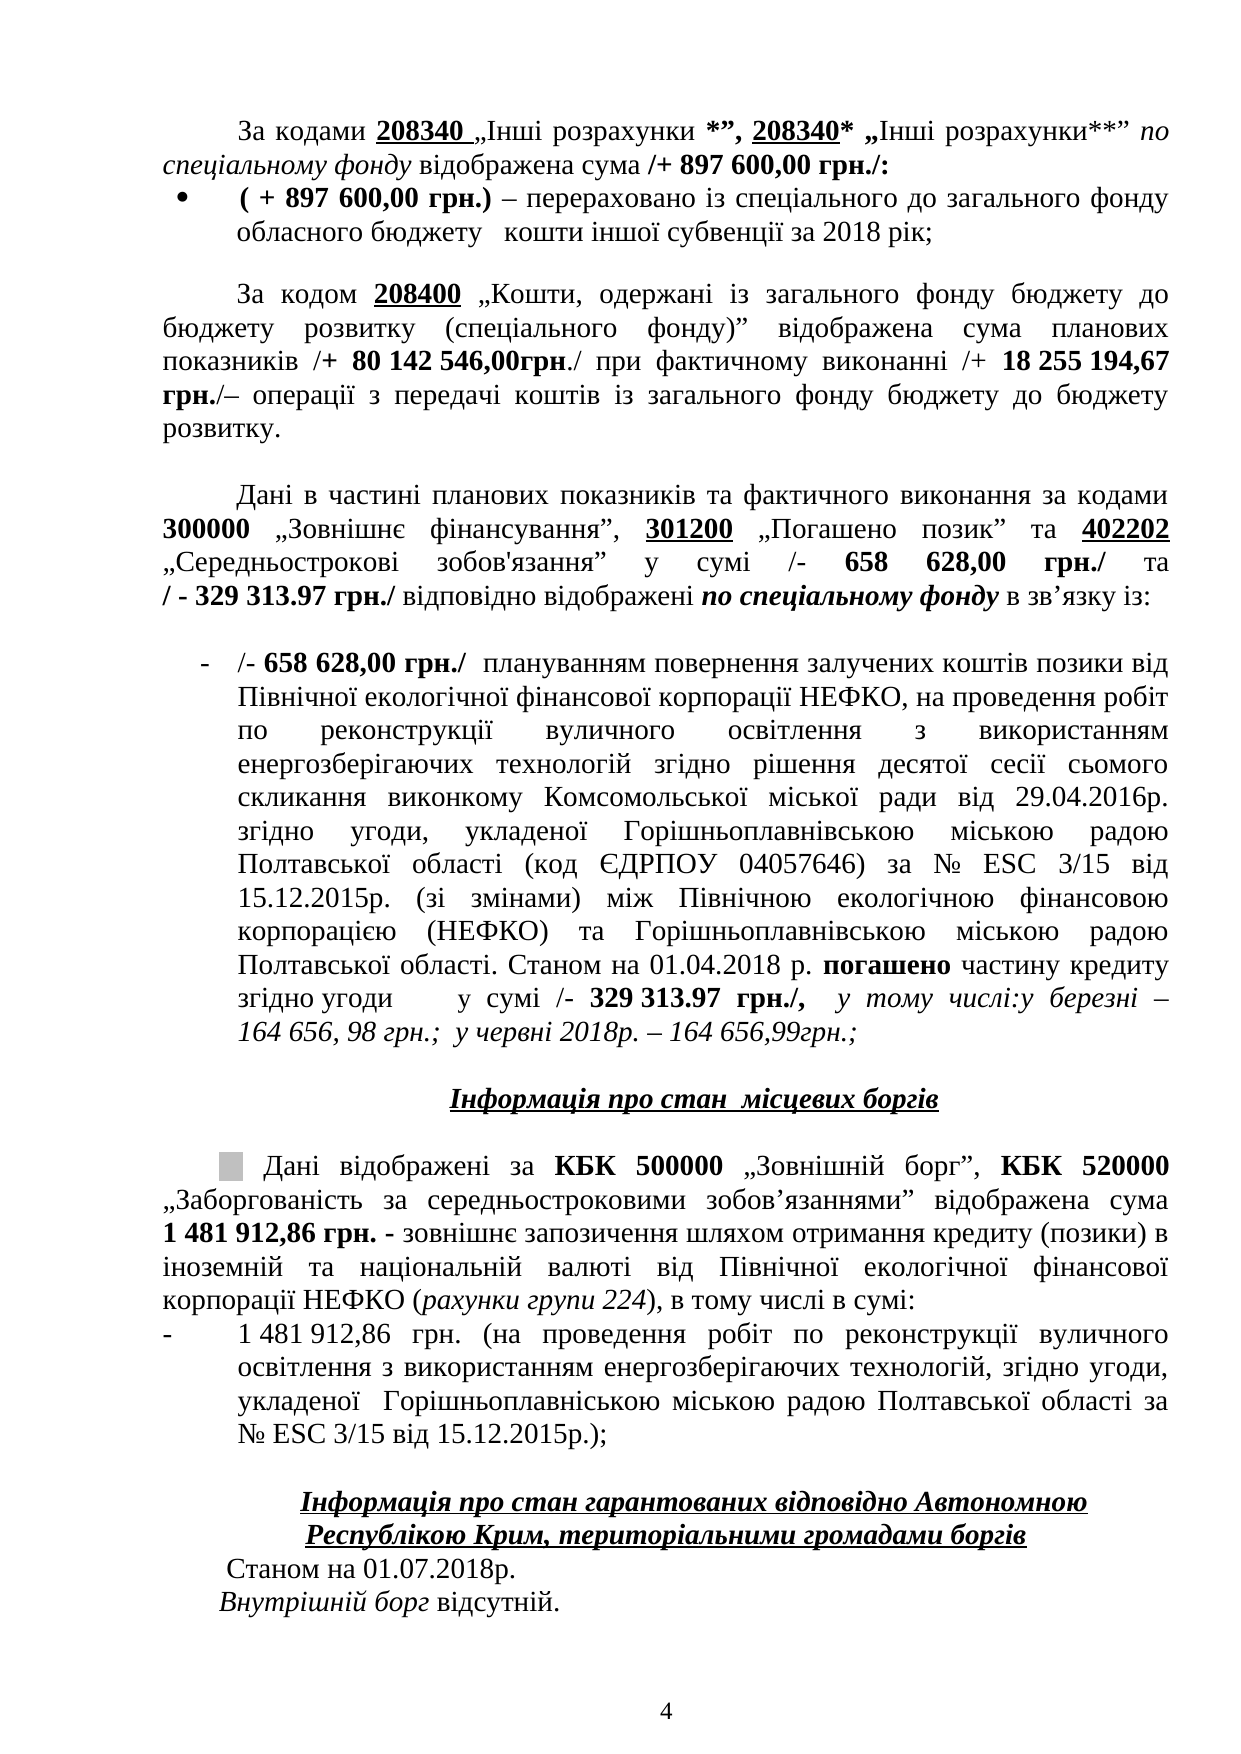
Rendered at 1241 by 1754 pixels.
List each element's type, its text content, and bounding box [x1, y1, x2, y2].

list /- 658 628,00 грн./ плануванням повернення залучених коштів позики від Північної екологічної фінансової корпорації НЕФКО, на проведення робіт по реконструкції вуличного освітлення з використанням енергозберігаючих технологій згідно рішення десятої сесії сьомого скликання виконкому Комсомольської міської ради від 29.04.2016р. згідно угоди, укладеної Горішньоплавнівською міською радою Полтавської області (код ЄДРПОУ 04057646) за № ESC 3/15 від 15.12.2015р. (зі змінами) між Північною екологічною фінансовою корпорацією (НЕФКО) та Горішньоплавнівською міською радою Полтавської області. Станом на 01.04.2018 р. погашено частину кредиту згідно угоди у сумі /- 329 313.97 грн./, у тому числі:у березні – 164 656, 98 грн.; у червні 2018р. – 164 656,99грн.; [200, 645, 1169, 1048]
text За кодами 208340 „Інші розрахунки *”, 208340* „Інші розрахунки**” по спеціальному фонду відображена сума /+ 897 600,00 грн./: [102, 113, 1169, 180]
list 1 481 912,86 грн. (на проведення робіт по реконструкції вуличного освітлення з використанням енергозберігаючих технологій, згідно угоди, укладеної Горішньоплавніською міською радою Полтавської області за № ESC 3/15 від 15.12.2015р.); [162, 1316, 1169, 1450]
text Дані відображені за КБК 500000 „Зовнішній борг”, КБК 520000 „Заборгованість за середньостроковими зобов’язаннями” відображена сума 1 481 912,86 грн. - зовнішнє запозичення шляхом отримання кредиту (позики) в іноземній та національній валюті від Північної екологічної фінансової корпорації НЕФКО (рахунки групи 224), в тому числі в сумі: [162, 1148, 1169, 1316]
text Внутрішній борг відсутній. [162, 1584, 1169, 1618]
text Інформація про стан гарантованих відповідно Автономною Республікою Крим, територіальними громадами боргів [162, 1484, 1169, 1551]
text Дані в частині планових показників та фактичного виконання за кодами 300000 „Зовнішнє фінансування”, 301200 „Погашено позик” та 402202 „Середньострокові зобов'язання” у сумі /- 658 628,00 грн./ та / - 329 313.97 грн./ відповідно відображені по спеціальному фонду в зв’язку із: [162, 477, 1169, 612]
list ( + 897 600,00 грн.) – перераховано із спеціального до загального фонду обласного бюджету кошти іншої субвенції за 2018 рік; [177, 180, 1169, 247]
text Інформація про стан місцевих боргів [162, 1081, 1169, 1115]
text Станом на 01.07.2018р. [162, 1551, 1169, 1584]
text За кодом 208400 „Кошти, одержані із загального фонду бюджету до бюджету розвитку (спеціального фонду)” відображена сума планових показників /+ 80 142 546,00грн./ при фактичному виконанні /+ 18 255 194,67 грн./– операції з передачі коштів із загального фонду бюджету до бюджету розвитку. [162, 276, 1169, 444]
